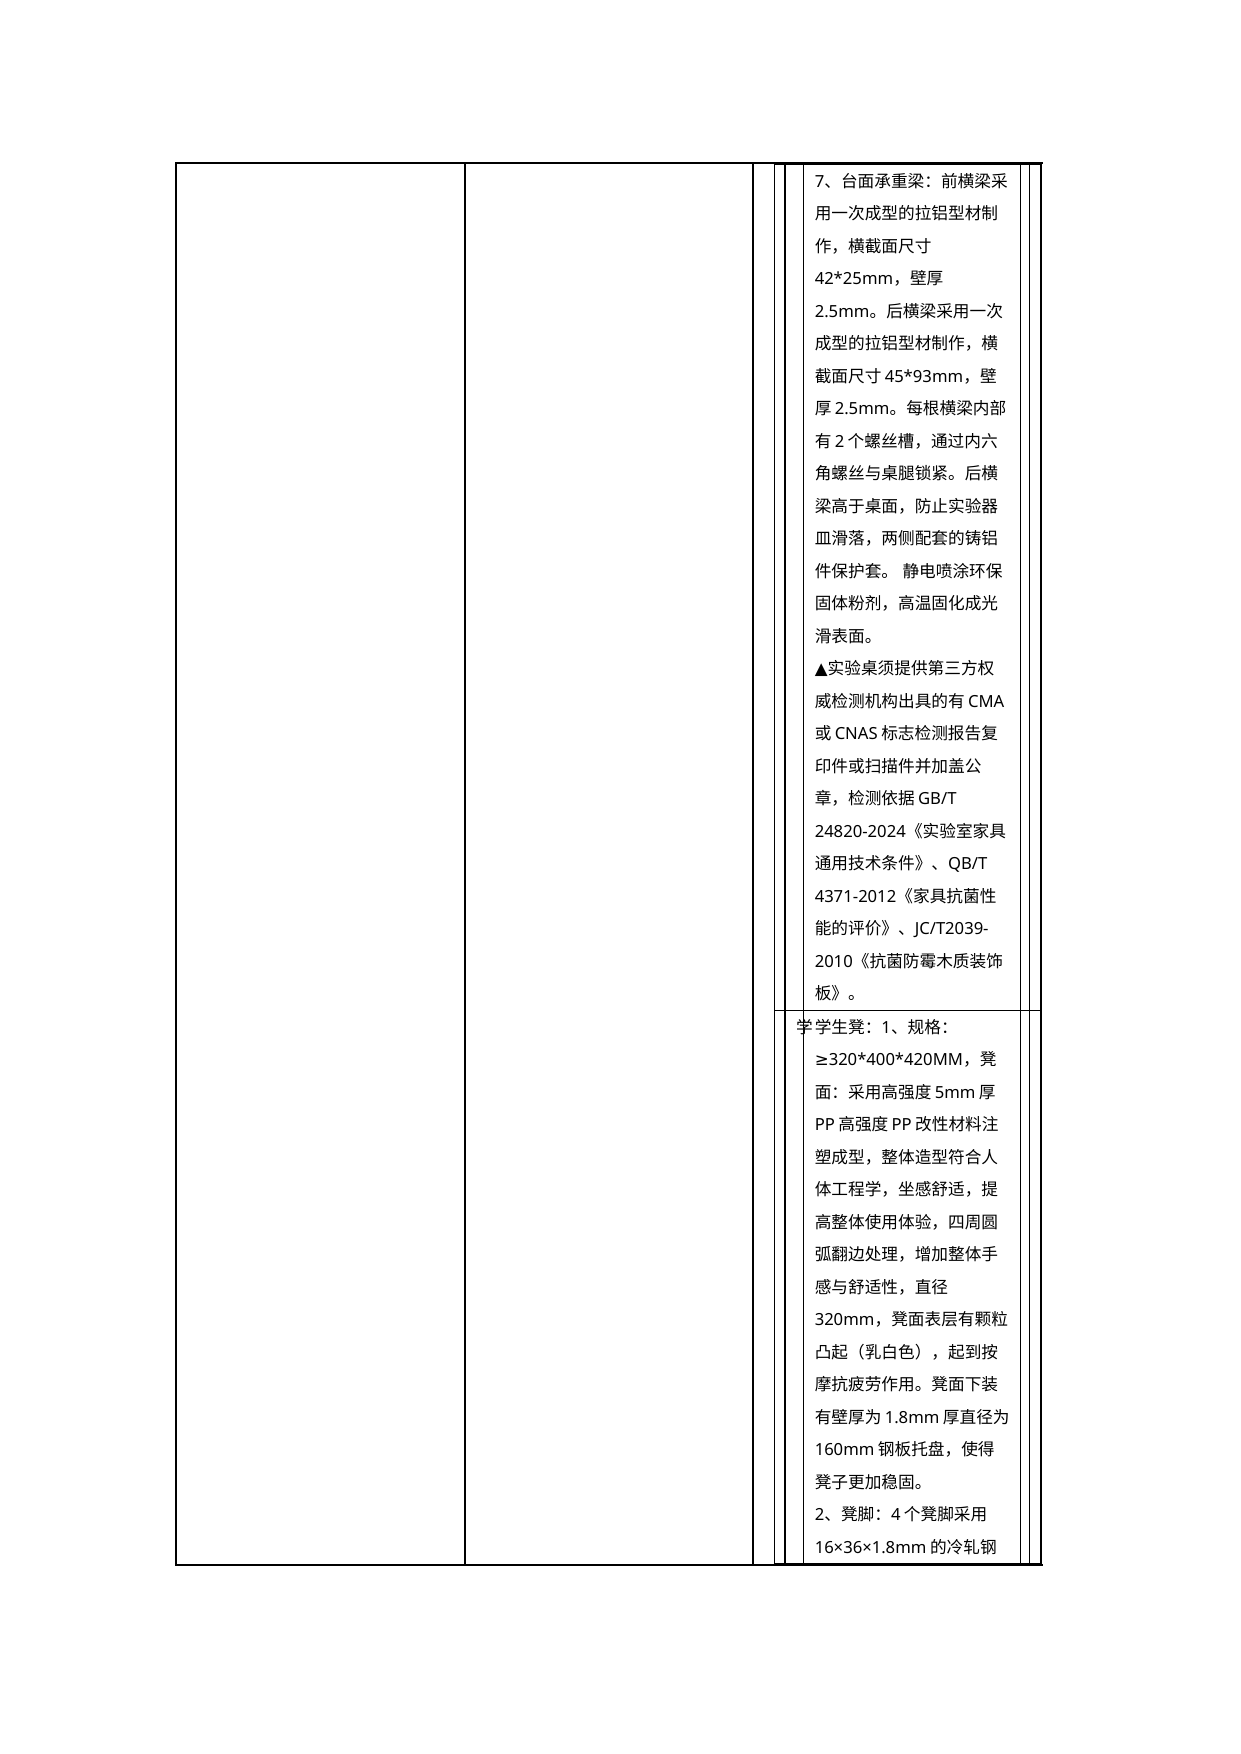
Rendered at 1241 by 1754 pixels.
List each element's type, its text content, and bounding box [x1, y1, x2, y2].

table_cell [1021, 1011, 1029, 1563]
table_cell [775, 1011, 784, 1563]
table_cell [786, 165, 803, 1010]
table_cell [1021, 165, 1029, 1010]
table_cell [804, 1011, 1020, 1563]
table_cell [804, 165, 1020, 1010]
table_cell [775, 165, 784, 1010]
table_cell [1030, 165, 1040, 1010]
table_cell [466, 164, 752, 1564]
table_cell [1030, 1011, 1040, 1563]
table_cell [754, 164, 774, 1564]
table_cell 1 [177, 164, 464, 1564]
table_cell [786, 1011, 803, 1563]
